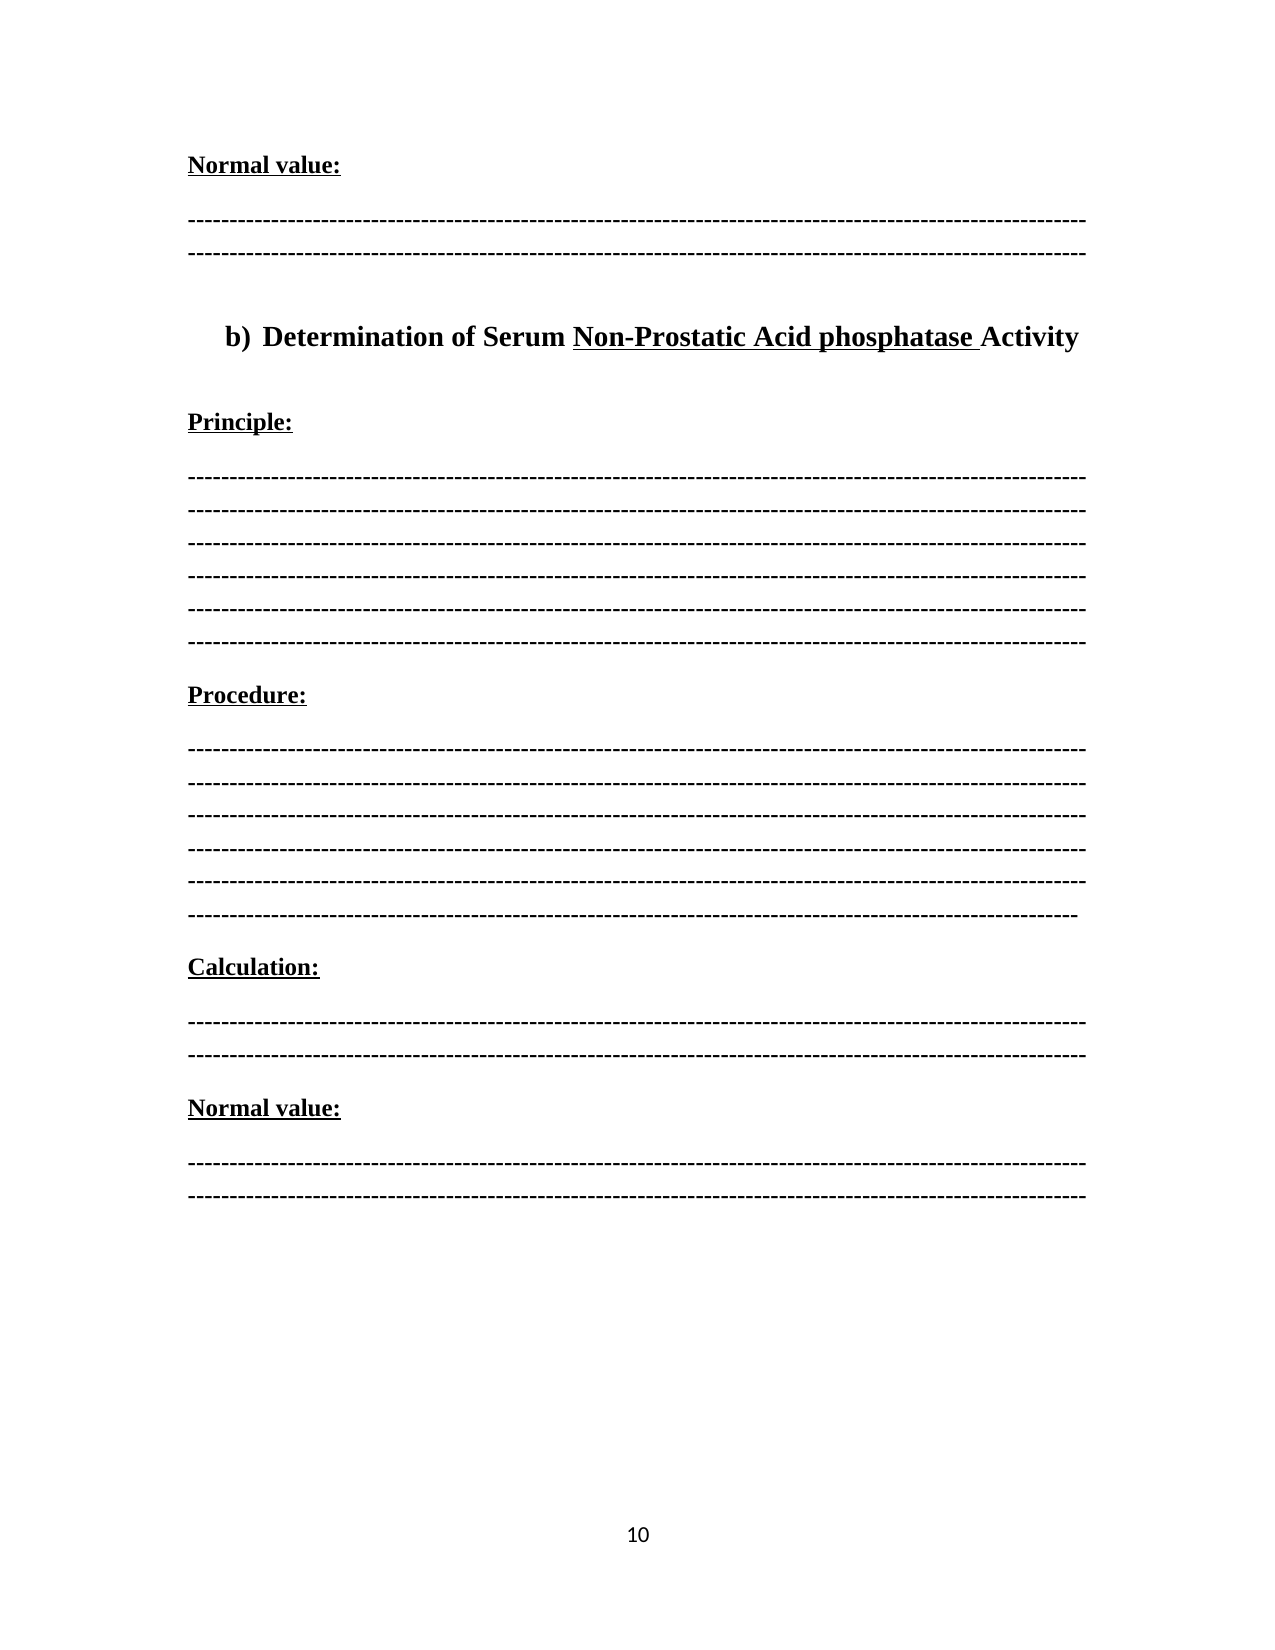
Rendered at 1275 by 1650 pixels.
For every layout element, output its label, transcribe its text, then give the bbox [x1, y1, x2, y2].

text Procedure: [187, 680, 1087, 708]
text Calculation: [187, 952, 1087, 981]
list Determination of Serum Non-Prostatic Acid phosphatase Activity [225, 319, 1087, 353]
text Principle: [187, 407, 1087, 436]
text Normal value: [187, 1093, 1087, 1122]
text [187, 204, 1087, 266]
text Normal value: [187, 150, 1087, 179]
text ----------------------------------------------------------------------------------------------------------------------------------------------------------------------------------------------------------------------------------------------------------------------------------------------------------------------------------------------------------------------------------------------------------------------------------------------------------------------------------------------------------------------------------------------------------------------------------------------------------------------------------------------------------------------- [187, 733, 1087, 927]
